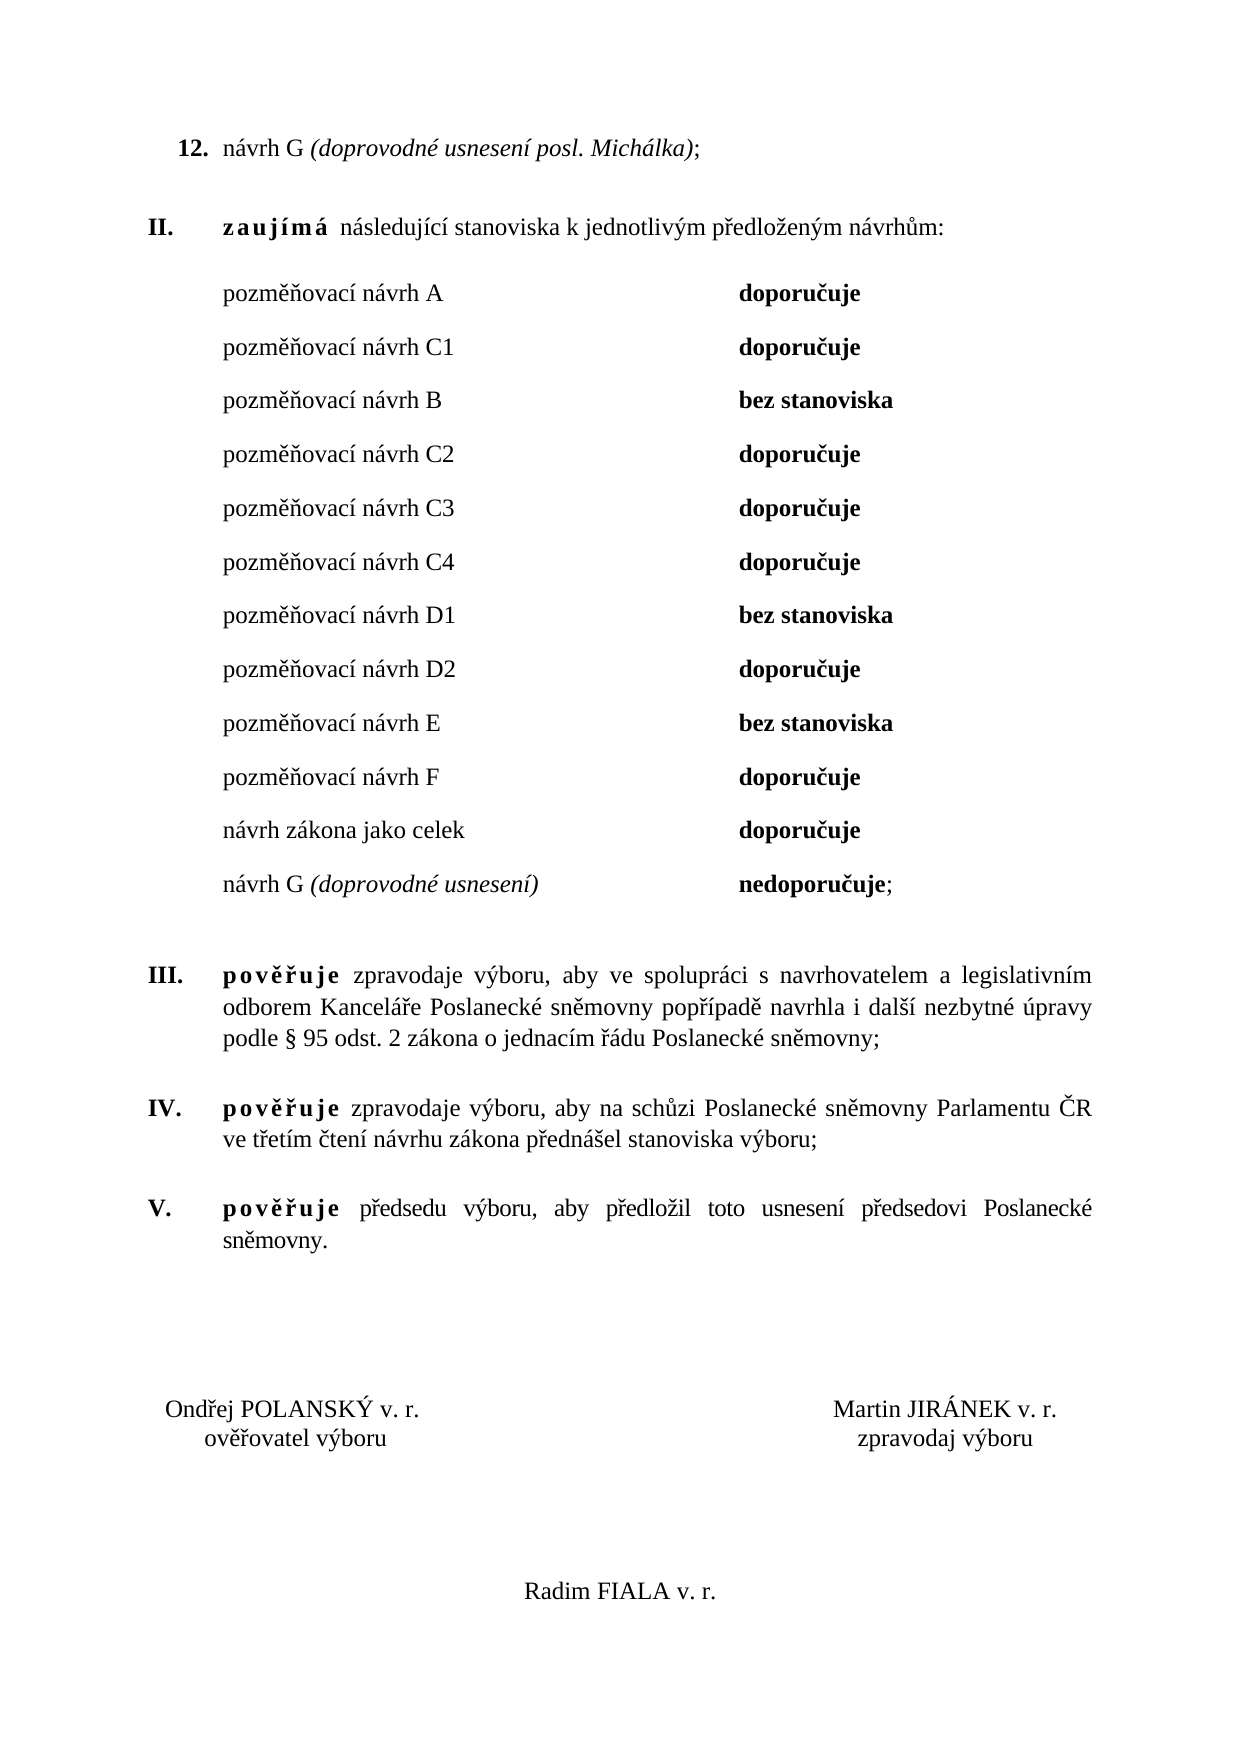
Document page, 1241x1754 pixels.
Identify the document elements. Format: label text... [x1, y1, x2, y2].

list návrh G (doprovodné usnesení) nedoporučuje; [223, 869, 1093, 898]
list návrh G (doprovodné usnesení posl. Michálka); [177, 133, 1093, 162]
list pozměňovací návrh B bez stanoviska [223, 385, 1093, 414]
list pověřuje zpravodaje výboru, aby na schůzi Poslanecké sněmovny Parlamentu ČR ve třetím čtení návrhu zákona přednášel stanoviska výboru; [148, 1093, 1093, 1153]
list návrh zákona jako celek doporučuje [223, 815, 1093, 844]
list zaujímá následující stanoviska k jednotlivým předloženým návrhům: [148, 212, 1093, 240]
list pozměňovací návrh C2 doporučuje [223, 439, 1093, 468]
list pozměňovací návrh C3 doporučuje [223, 493, 1093, 522]
list pozměňovací návrh C1 doporučuje [223, 332, 1093, 360]
text Radim FIALA v. r. [148, 1576, 1093, 1605]
list pozměňovací návrh D1 bez stanoviska [223, 600, 1093, 629]
list pozměňovací návrh F doporučuje [223, 762, 1093, 790]
list pozměňovací návrh E bez stanoviska [223, 708, 1093, 737]
list pozměňovací návrh A doporučuje [223, 278, 1093, 307]
list pověřuje předsedu výboru, aby předložil toto usnesení předsedovi Poslanecké sněmovny. [148, 1193, 1093, 1253]
text ověřovatel výboru zpravodaj výboru [148, 1423, 1093, 1451]
list pozměňovací návrh C4 doporučuje [223, 547, 1093, 575]
text Ondřej POLANSKÝ v. r. Martin JIRÁNEK v. r. [148, 1394, 1093, 1423]
list pověřuje zpravodaje výboru, aby ve spolupráci s navrhovatelem a legislativním odborem Kanceláře Poslanecké sněmovny popřípadě navrhla i další nezbytné úpravy podle § 95 odst. 2 zákona o jednacím řádu Poslanecké sněmovny; [148, 960, 1093, 1052]
list pozměňovací návrh D2 doporučuje [223, 654, 1093, 683]
